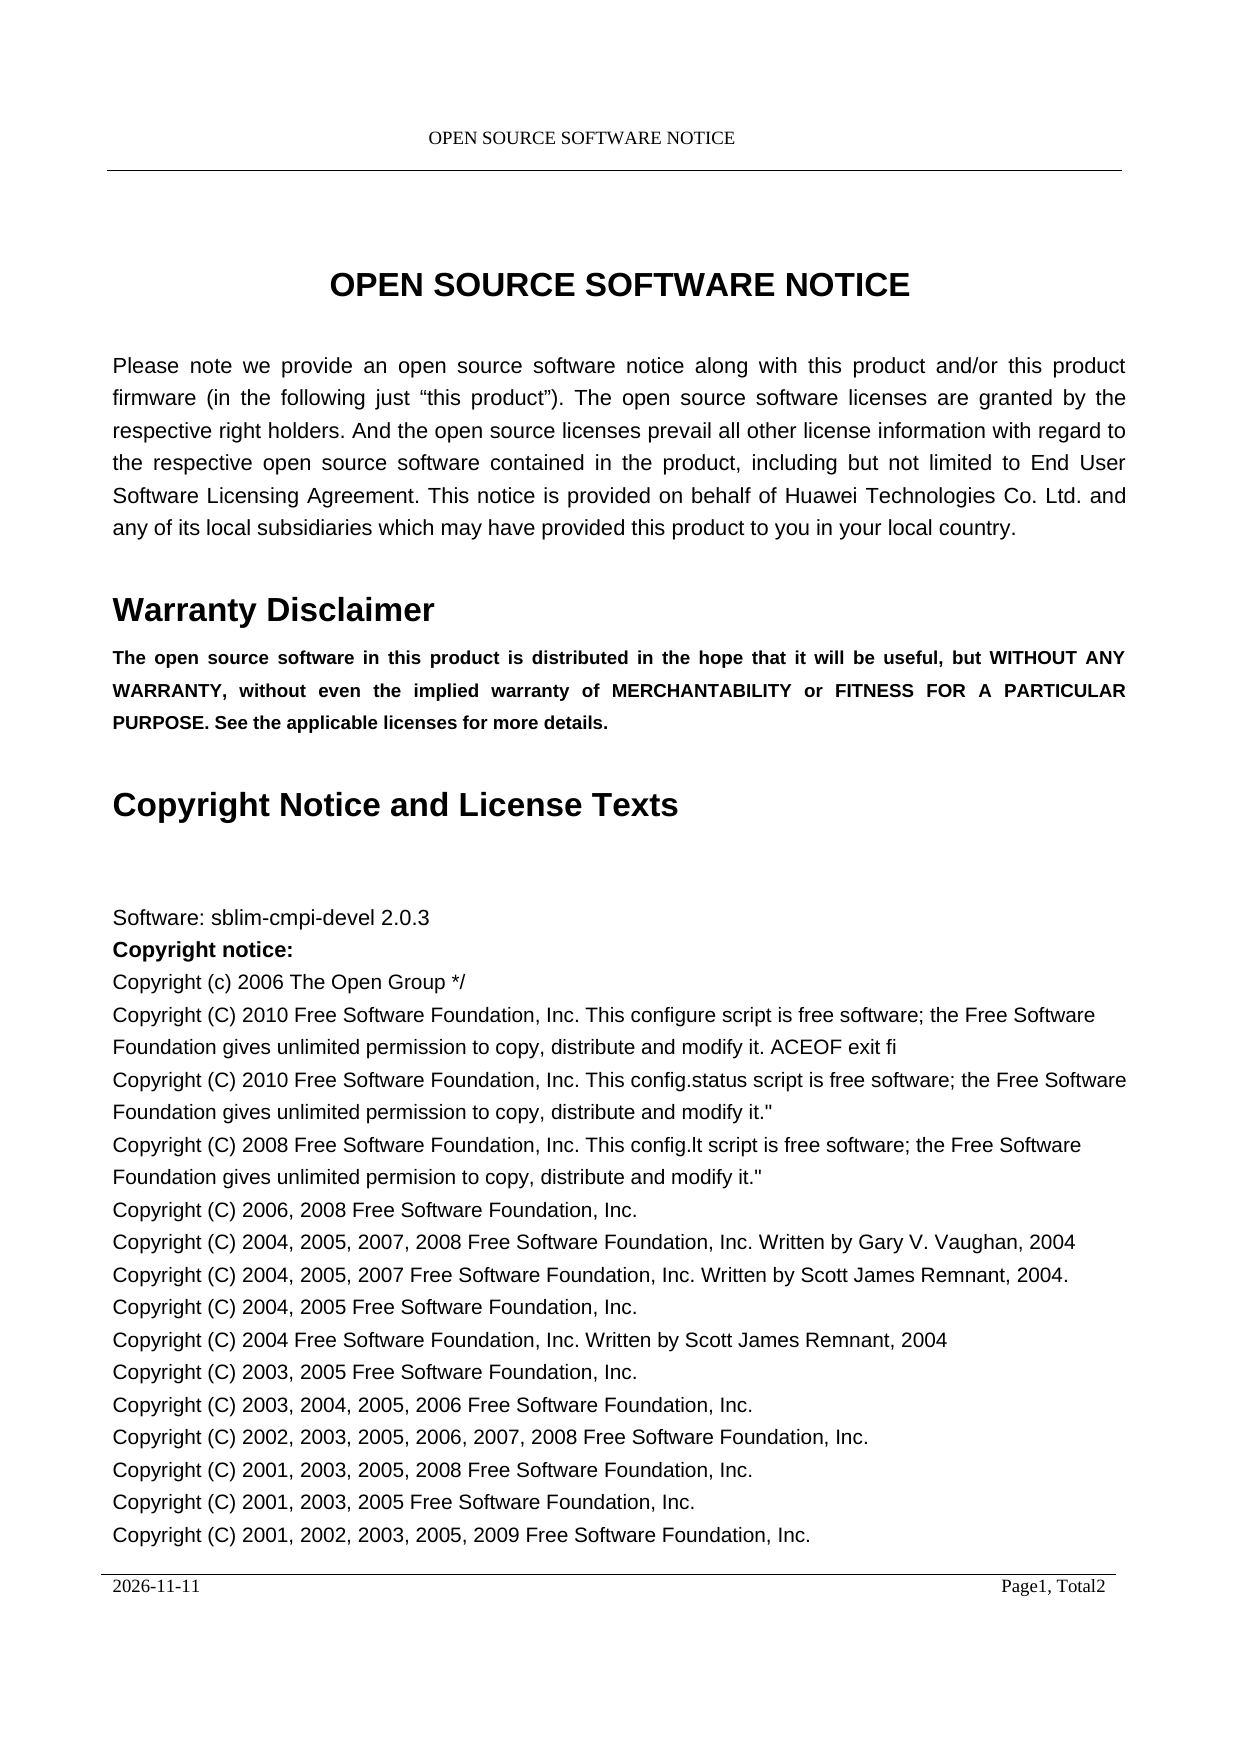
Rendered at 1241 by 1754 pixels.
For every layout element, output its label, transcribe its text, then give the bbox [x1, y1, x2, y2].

text The open source software in this product is distributed in the hope that it will be useful, but WITHOUT ANY WARRANTY, without even the implied warranty of MERCHANTABILITY or FITNESS FOR A PARTICULAR PURPOSE. See the applicable licenses for more details. [112, 641, 1128, 739]
text Copyright notice: [112, 933, 1128, 966]
text Copyright (C) 2001, 2003, 2005, 2008 Free Software Foundation, Inc. [112, 1453, 1128, 1486]
text Copyright (C) 2003, 2004, 2005, 2006 Free Software Foundation, Inc. [112, 1388, 1128, 1421]
text Copyright (C) 2010 Free Software Foundation, Inc. This config.status script is free software; the Free Software Foundation gives unlimited permission to copy, distribute and modify it." [112, 1063, 1128, 1128]
text Copyright (C) 2004, 2005, 2007 Free Software Foundation, Inc. Written by Scott James Remnant, 2004. [112, 1258, 1128, 1291]
text Copyright (C) 2004, 2005, 2007, 2008 Free Software Foundation, Inc. Written by Gary V. Vaughan, 2004 [112, 1226, 1128, 1258]
text OPEN SOURCE SOFTWARE NOTICE [112, 251, 1128, 316]
text Warranty Disclaimer [112, 576, 1128, 641]
text Copyright (C) 2004 Free Software Foundation, Inc. Written by Scott James Remnant, 2004 [112, 1323, 1128, 1356]
text Copyright (C) 2004, 2005 Free Software Foundation, Inc. [112, 1291, 1128, 1323]
text Copyright (C) 2006, 2008 Free Software Foundation, Inc. [112, 1193, 1128, 1226]
text Software: sblim-cmpi-devel 2.0.3 [112, 901, 1128, 933]
text Copyright (c) 2006 The Open Group */ [112, 966, 1128, 998]
text Copyright Notice and License Texts [112, 771, 1128, 836]
text Copyright (C) 2008 Free Software Foundation, Inc. This config.lt script is free software; the Free Software Foundation gives unlimited permision to copy, distribute and modify it." [112, 1128, 1128, 1193]
text Copyright (C) 2001, 2003, 2005 Free Software Foundation, Inc. [112, 1486, 1128, 1518]
text Copyright (C) 2002, 2003, 2005, 2006, 2007, 2008 Free Software Foundation, Inc. [112, 1421, 1128, 1453]
text Copyright (C) 2003, 2005 Free Software Foundation, Inc. [112, 1356, 1128, 1388]
text Copyright (C) 2001, 2002, 2003, 2005, 2009 Free Software Foundation, Inc. [112, 1518, 1128, 1551]
text Copyright (C) 2010 Free Software Foundation, Inc. This configure script is free software; the Free Software Foundation gives unlimited permission to copy, distribute and modify it. ACEOF exit fi [112, 998, 1128, 1063]
text Please note we provide an open source software notice along with this product and/or this product firmware (in the following just “this product”). The open source software licenses are granted by the respective right holders. And the open source licenses prevail all other license information with regard to the respective open source software contained in the product, including but not limited to End User Software Licensing Agreement. This notice is provided on behalf of Huawei Technologies Co. Ltd. and any of its local subsidiaries which may have provided this product to you in your local country. [112, 349, 1128, 544]
